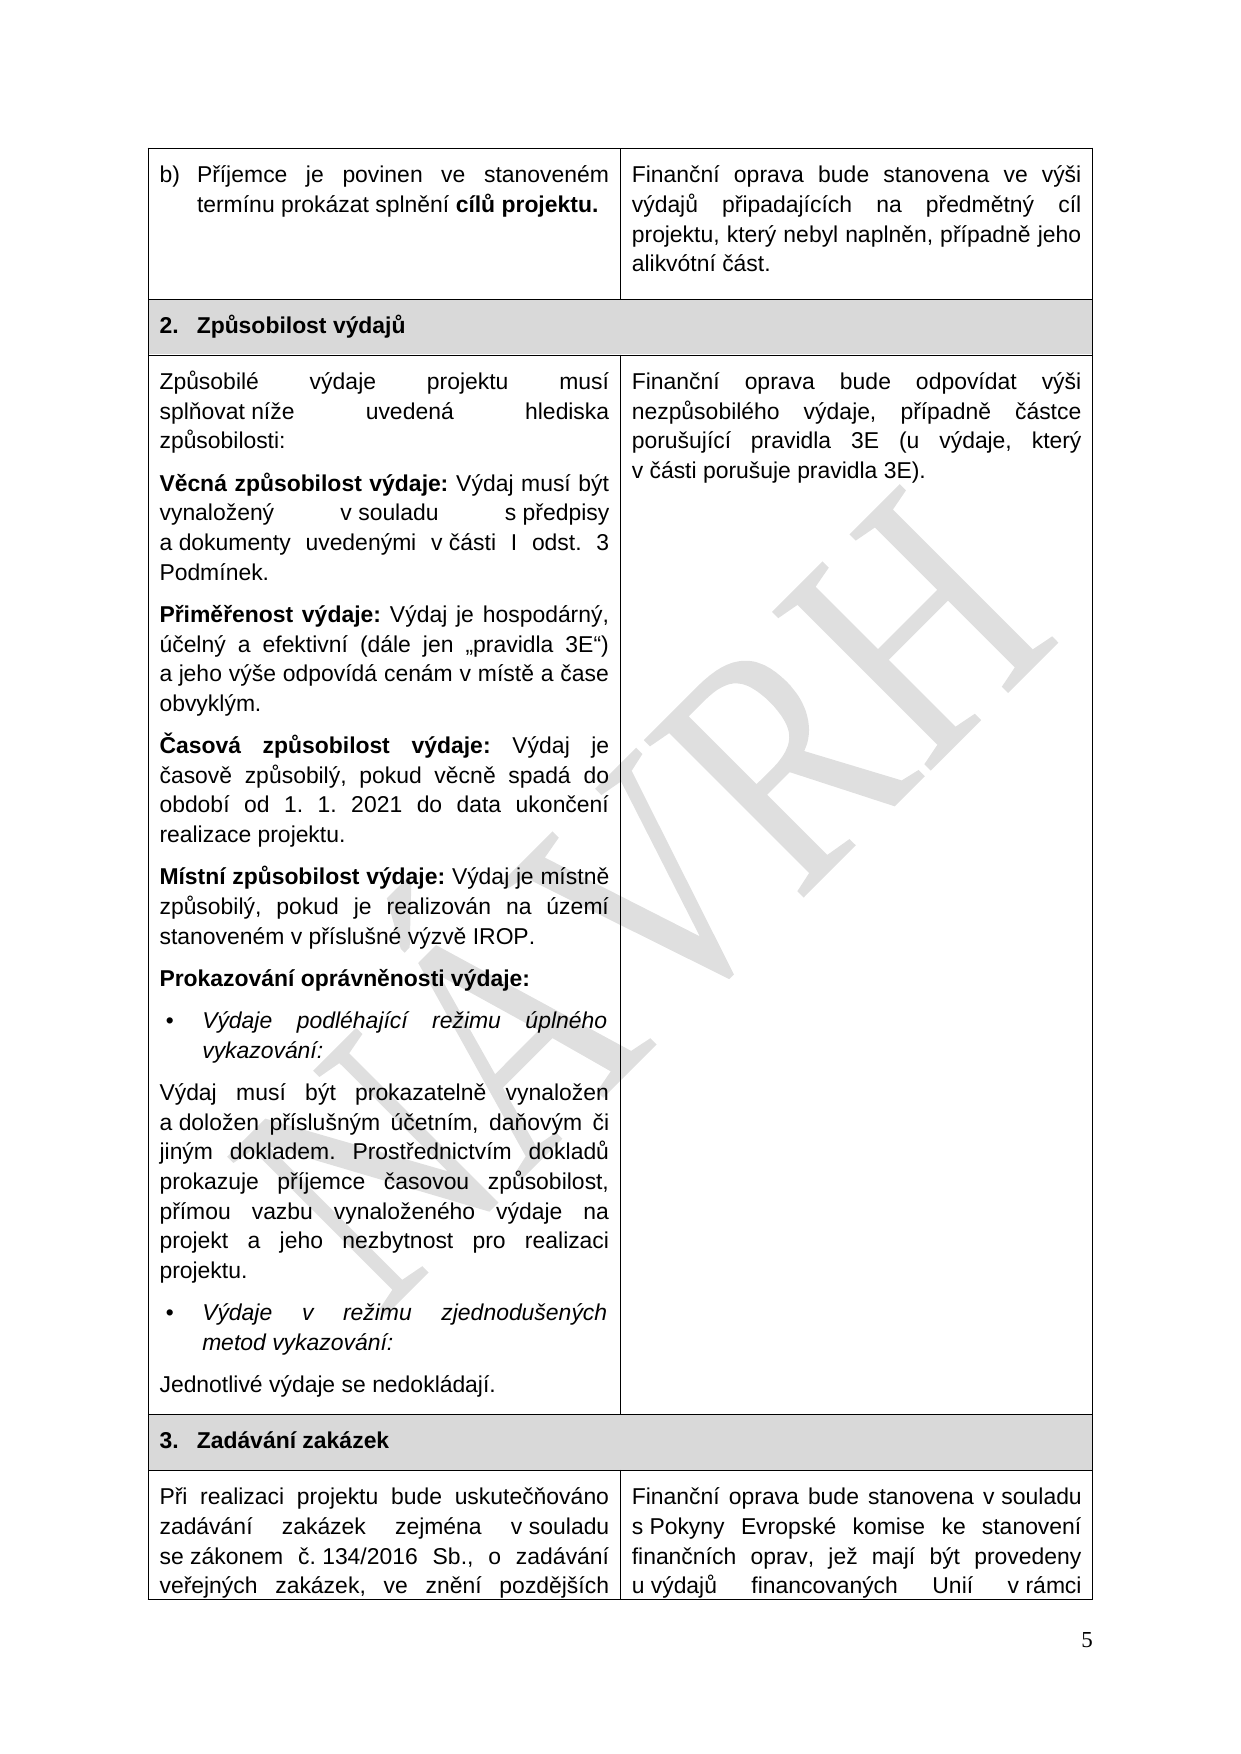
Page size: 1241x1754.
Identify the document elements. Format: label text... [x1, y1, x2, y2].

table_cell Způsobilé výdaje projektu musí splňovat níže uvedená hlediska způsobilosti: Věcná způsobilost výdaje: Výdaj musí být vynaložený v souladu s předpisy a dokumenty uvedenými v části I odst. 3 Podmínek. Přiměřenost výdaje: Výdaj je hospodárný, účelný a efektivní (dále jen „pravidla 3E“) a jeho výše odpovídá cenám v místě a čase obvyklým. Časová způsobilost výdaje: Výdaj je časově způsobilý, pokud věcně spadá do období od 1. 1. 2021 do data ukončení realizace projektu. Místní způsobilost výdaje: Výdaj je místně způsobilý, pokud je realizován na území stanoveném v příslušné výzvě IROP. Prokazování oprávněnosti výdaje: Výdaje podléhající režimu úplného vykazování: Výdaj musí být prokazatelně vynaložen a doložen příslušným účetním, daňovým či jiným dokladem. Prostřednictvím dokladů prokazuje příjemce časovou způsobilost, přímou vazbu vynaloženého výdaje na projekt a jeho nezbytnost pro realizaci projektu. Výdaje v režimu zjednodušených metod vykazování: Jednotlivé výdaje se nedokládají. [149, 356, 620, 1414]
table_cell Způsobilost výdajů [149, 300, 1092, 354]
table_cell Finanční oprava bude odpovídat výši nezpůsobilého výdaje, případně částce porušující pravidla 3E (u výdaje, který v části porušuje pravidla 3E). [621, 356, 1092, 1414]
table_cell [621, 1471, 1092, 1599]
table_cell Zadávání zakázek [149, 1415, 1092, 1470]
table_cell Finanční oprava bude stanovena ve výši výdajů připadajících na předmětný cíl projektu, který nebyl naplněn, případně jeho alikvótní část. [621, 149, 1092, 298]
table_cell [149, 1471, 620, 1599]
table_cell Příjemce je povinen ve stanoveném termínu prokázat splnění cílů projektu. [149, 149, 620, 298]
